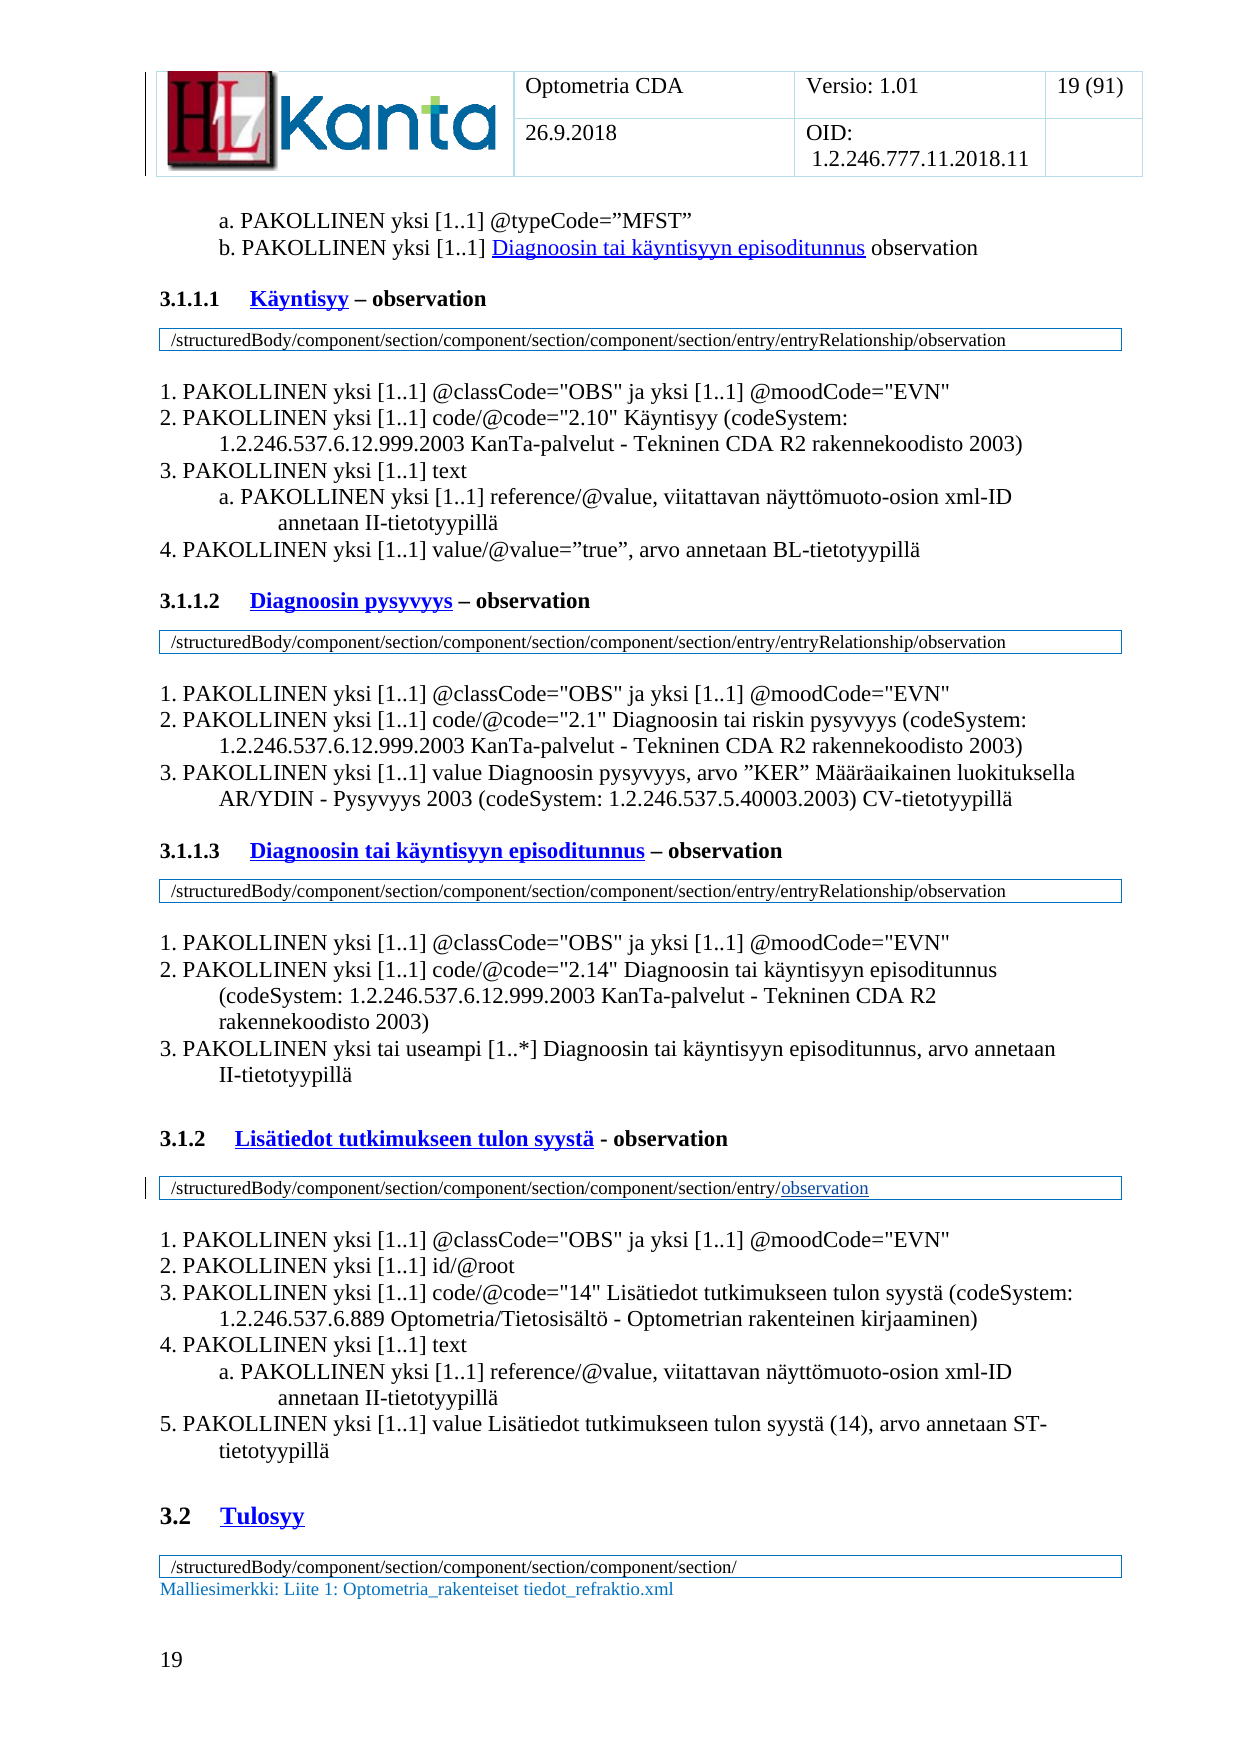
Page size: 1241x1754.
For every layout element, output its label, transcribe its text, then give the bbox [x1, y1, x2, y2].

text 3. PAKOLLINEN yksi [1..1] text [159, 457, 1081, 483]
subtitle Käyntisyy – observation [159, 285, 1081, 311]
text 1. PAKOLLINEN yksi [1..1] @classCode="OBS" ja yksi [1..1] @moodCode="EVN" [159, 680, 1081, 706]
text 2. PAKOLLINEN yksi [1..1] id/@root [159, 1252, 1081, 1279]
text 2. PAKOLLINEN yksi [1..1] code/@code="2.10" Käyntisyy (codeSystem: 1.2.246.537.6.12.999.2003 KanTa-palvelut - Tekninen CDA R2 rakennekoodisto 2003) [159, 404, 1081, 457]
table_header /structuredBody/component/section/component/section/component/section/entry/ [160, 1177, 1121, 1199]
picture [167, 71, 279, 171]
text b. PAKOLLINEN yksi [1..1] Diagnoosin tai käyntisyyn episoditunnus observation [218, 234, 1081, 260]
text 3. PAKOLLINEN yksi [1..1] code/@code="14" Lisätiedot tutkimukseen tulon syystä (codeSystem: 1.2.246.537.6.889 Optometria/Tietosisältö - Optometrian rakenteinen kirjaaminen) [159, 1279, 1081, 1331]
text 4. PAKOLLINEN yksi [1..1] value/@value=”true”, arvo annetaan BL-tietotyypillä [159, 536, 1081, 562]
text 1. PAKOLLINEN yksi [1..1] @classCode="OBS" ja yksi [1..1] @moodCode="EVN" [159, 929, 1081, 956]
text Malliesimerkki: Liite 1: Optometria_rakenteiset tiedot_refraktio.xml [159, 1578, 1081, 1600]
subtitle Diagnoosin tai käyntisyyn episoditunnus – observation [159, 837, 1081, 863]
subtitle Diagnoosin pysyvyys – observation [159, 587, 1081, 613]
text 5. PAKOLLINEN yksi [1..1] value Lisätiedot tutkimukseen tulon syystä (14), arvo annetaan ST-tietotyypillä [159, 1411, 1081, 1463]
table_header /structuredBody/component/section/component/section/component/section/ [160, 1556, 1121, 1577]
text 3. PAKOLLINEN yksi tai useampi [1..*] Diagnoosin tai käyntisyyn episoditunnus, arvo annetaan II-tietotyypillä [159, 1035, 1081, 1087]
subtitle Lisätiedot tutkimukseen tulon syystä - observation [159, 1125, 1081, 1151]
picture [281, 96, 496, 150]
table_header /structuredBody/component/section/component/section/component/section/entry/entryRelationship/observation [160, 880, 1121, 902]
text 3. PAKOLLINEN yksi [1..1] value Diagnoosin pysyvyys, arvo ”KER” Määräaikainen luokituksella AR/YDIN - Pysyvyys 2003 (codeSystem: 1.2.246.537.5.40003.2003) CV-tietotyypillä [159, 759, 1081, 812]
text a. PAKOLLINEN yksi [1..1] reference/@value, viitattavan näyttömuoto-osion xml-ID annetaan II-tietotyypillä [218, 483, 1081, 536]
text a. PAKOLLINEN yksi [1..1] @typeCode=”MFST” [218, 207, 1081, 234]
text 1. PAKOLLINEN yksi [1..1] @classCode="OBS" ja yksi [1..1] @moodCode="EVN" [159, 378, 1081, 404]
text 2. PAKOLLINEN yksi [1..1] code/@code="2.14" Diagnoosin tai käyntisyyn episoditunnus (codeSystem: 1.2.246.537.6.12.999.2003 KanTa-palvelut - Tekninen CDA R2 rakennekoodisto 2003) [159, 956, 1081, 1035]
table_header /structuredBody/component/section/component/section/component/section/entry/entryRelationship/observation [160, 329, 1121, 350]
text 2. PAKOLLINEN yksi [1..1] code/@code="2.1" Diagnoosin tai riskin pysyvyys (codeSystem: 1.2.246.537.6.12.999.2003 KanTa-palvelut - Tekninen CDA R2 rakennekoodisto 2003) [159, 706, 1081, 759]
text 4. PAKOLLINEN yksi [1..1] text [159, 1331, 1081, 1358]
table_header /structuredBody/component/section/component/section/component/section/entry/entryRelationship/observation [160, 631, 1121, 652]
text a. PAKOLLINEN yksi [1..1] reference/@value, viitattavan näyttömuoto-osion xml-ID annetaan II-tietotyypillä [218, 1358, 1081, 1411]
subtitle Tulosyy [159, 1501, 1081, 1529]
text 1. PAKOLLINEN yksi [1..1] @classCode="OBS" ja yksi [1..1] @moodCode="EVN" [159, 1226, 1081, 1252]
